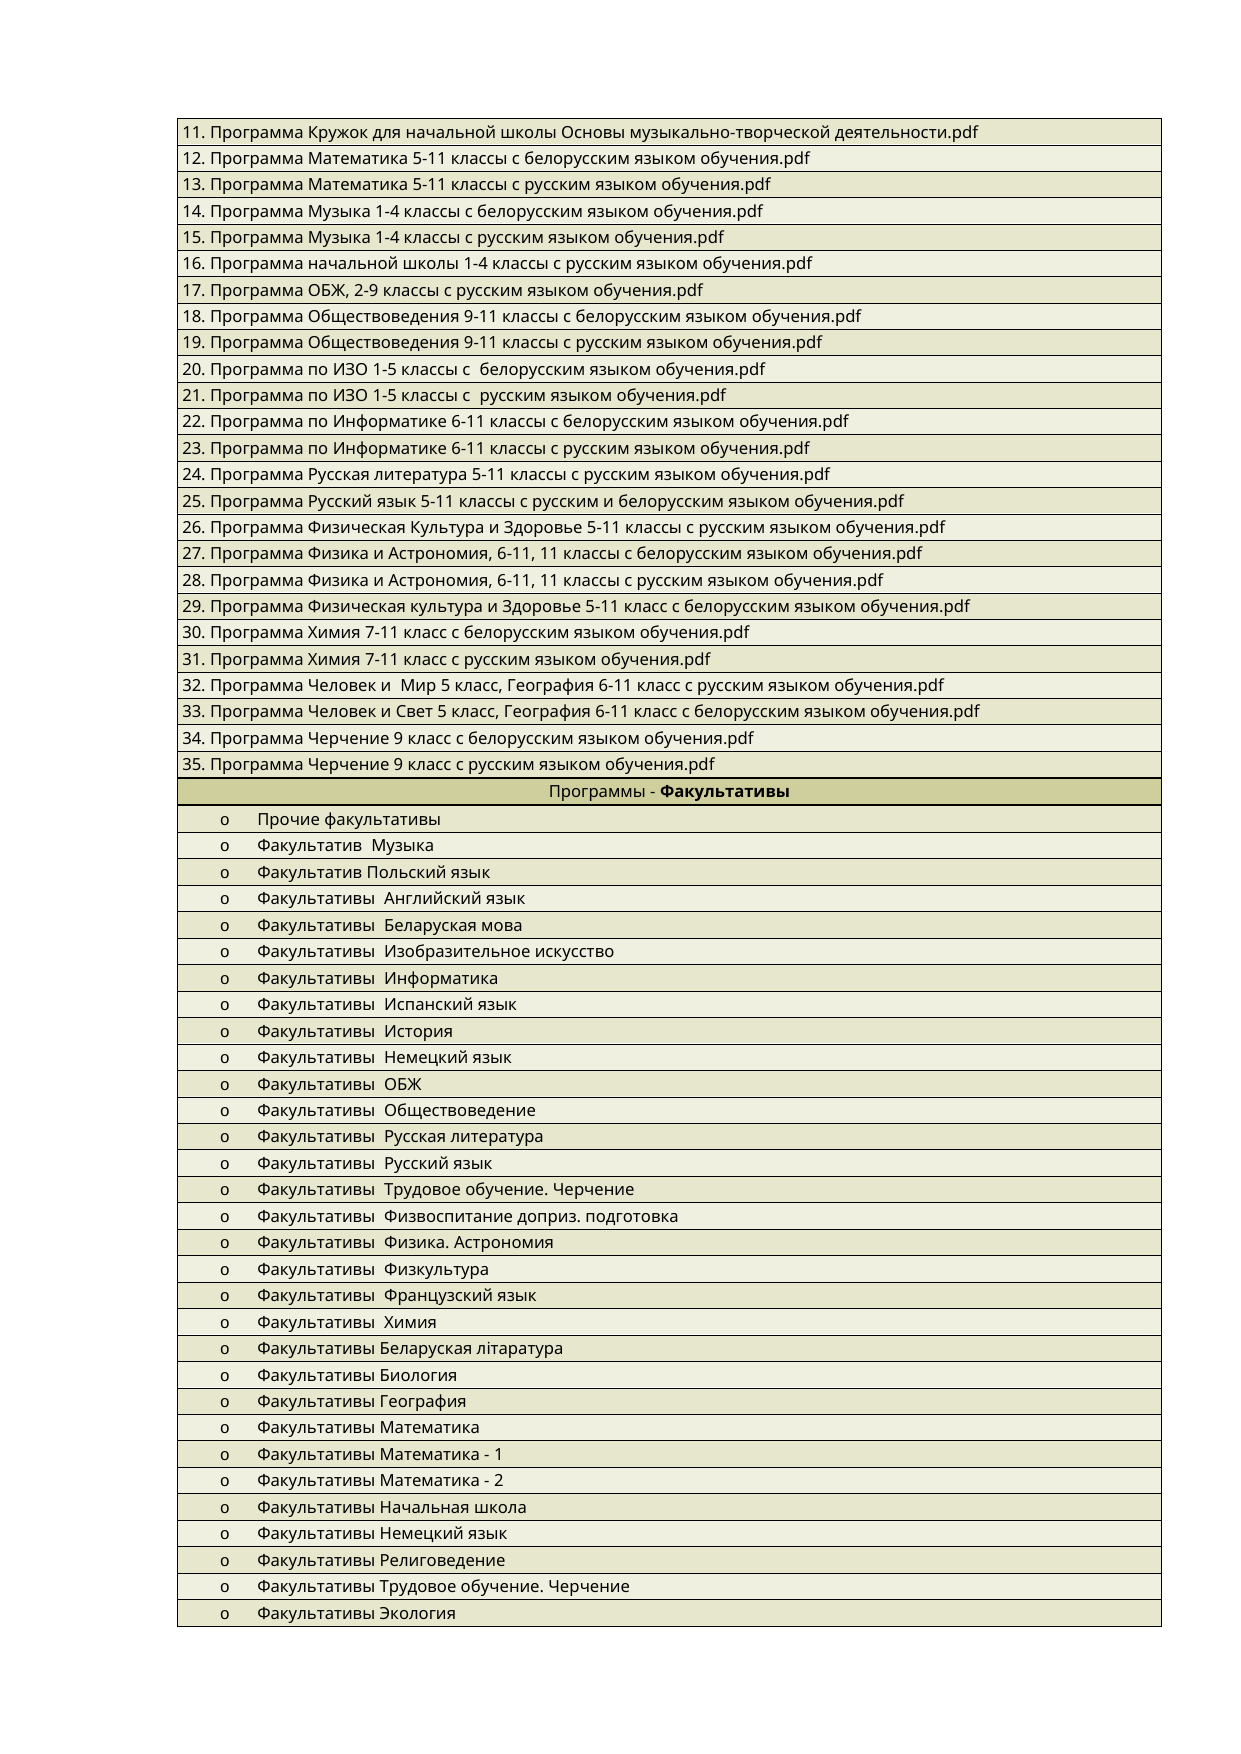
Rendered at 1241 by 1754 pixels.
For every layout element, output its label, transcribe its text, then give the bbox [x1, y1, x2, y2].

table_cell 28. Программа Физика и Астрономия, 6-11, 11 классы с русским языком обучения.pdf [178, 567, 1161, 592]
table_cell 17. Программа ОБЖ, 2-9 классы с русским языком обучения.pdf [178, 277, 1161, 303]
table_cell Факультативы Обществоведение [178, 1098, 1161, 1123]
table_cell Факультативы Трудовое обучение. Черчение [178, 1177, 1161, 1202]
table_cell 21. Программа по ИЗО 1-5 классы с русским языком обучения.pdf [178, 383, 1161, 408]
table_cell 22. Программа по Информатике 6-11 классы с белорусским языком обучения.pdf [178, 409, 1161, 434]
table_cell 24. Программа Русская литература 5-11 классы с русским языком обучения.pdf [178, 462, 1161, 487]
table_cell 32. Программа Человек и Мир 5 класс, География 6-11 класс с русским языком обучения.pdf [178, 673, 1161, 698]
table_cell Факультативы ОБЖ [178, 1071, 1161, 1096]
table_cell 30. Программа Химия 7-11 класс с белорусским языком обучения.pdf [178, 620, 1161, 645]
table_cell 20. Программа по ИЗО 1-5 классы с белорусским языком обучения.pdf [178, 356, 1161, 382]
table_cell Факультативы Математика - 2 [178, 1468, 1161, 1493]
table_cell Факультативы Трудовое обучение. Черчение [178, 1574, 1161, 1599]
table_cell 15. Программа Музыка 1-4 классы с русским языком обучения.pdf [178, 225, 1161, 250]
table_cell Факультативы Французский язык [178, 1283, 1161, 1308]
table_cell 31. Программа Химия 7-11 класс с русским языком обучения.pdf [178, 646, 1161, 672]
table_cell Факультативы Религоведение [178, 1547, 1161, 1573]
table_cell 33. Программа Человек и Свет 5 класс, География 6-11 класс с белорусским языком обучения.pdf [178, 699, 1161, 724]
table_cell 29. Программа Физическая культура и Здоровье 5-11 класс с белорусским языком обучения.pdf [178, 594, 1161, 619]
table_cell Факультативы География [178, 1389, 1161, 1414]
table_cell Факультативы Немецкий язык [178, 1521, 1161, 1546]
table_cell 11. Программа Кружок для начальной школы Основы музыкально-творческой деятельности.pdf [178, 119, 1161, 144]
table_cell Факультатив Музыка [178, 833, 1161, 858]
table_cell Факультативы Русская литература [178, 1124, 1161, 1149]
table_cell 35. Программа Черчение 9 класс с русским языком обучения.pdf [178, 752, 1161, 777]
table_cell Факультативы Испанский язык [178, 992, 1161, 1017]
table_cell Факультативы Биология [178, 1362, 1161, 1387]
table_cell 26. Программа Физическая Культура и Здоровье 5-11 классы с русским языком обучения.pdf [178, 515, 1161, 540]
table_cell 25. Программа Русский язык 5-11 классы с русским и белорусским языком обучения.pdf [178, 488, 1161, 513]
table_cell 14. Программа Музыка 1-4 классы с белорусским языком обучения.pdf [178, 198, 1161, 223]
table_cell Факультативы Начальная школа [178, 1494, 1161, 1520]
table_cell 13. Программа Математика 5-11 классы с русским языком обучения.pdf [178, 172, 1161, 197]
table_cell Факультативы Беларуская мова [178, 912, 1161, 938]
table_cell 27. Программа Физика и Астрономия, 6-11, 11 классы с белорусским языком обучения.pdf [178, 541, 1161, 566]
table_cell Факультативы Информатика [178, 965, 1161, 991]
table_cell Факультативы Беларуская лiтаратура [178, 1336, 1161, 1361]
table_cell Факультативы Химия [178, 1309, 1161, 1334]
table_cell 23. Программа по Информатике 6-11 классы с русским языком обучения.pdf [178, 435, 1161, 461]
table_cell Факультатив Польский язык [178, 859, 1161, 885]
table_cell Факультативы Математика - 1 [178, 1441, 1161, 1467]
table_cell Факультативы Математика [178, 1415, 1161, 1440]
table_cell 16. Программа начальной школы 1-4 классы с русским языком обучения.pdf [178, 251, 1161, 276]
table_cell Факультативы Русский язык [178, 1150, 1161, 1176]
table_cell 18. Программа Обществоведения 9-11 классы с белорусским языком обучения.pdf [178, 304, 1161, 329]
table_cell Факультативы Изобразительное искусство [178, 939, 1161, 964]
table_cell Факультативы Немецкий язык [178, 1045, 1161, 1070]
table_cell Прочие факультативы [178, 806, 1161, 832]
table_cell Факультативы Английский язык [178, 886, 1161, 911]
table_cell Факультативы Физкультура [178, 1256, 1161, 1282]
table_cell 12. Программа Математика 5-11 классы с белорусским языком обучения.pdf [178, 146, 1161, 171]
table_cell Факультативы Физвоспитание доприз. подготовка [178, 1203, 1161, 1229]
table_cell Факультативы Экология [178, 1600, 1161, 1626]
table_cell Программы - Факультативы [178, 779, 1161, 804]
table_cell 19. Программа Обществоведения 9-11 классы с русским языком обучения.pdf [178, 330, 1161, 355]
table_cell Факультативы Физика. Астрономия [178, 1230, 1161, 1255]
table_cell Факультативы История [178, 1018, 1161, 1043]
table_cell 34. Программа Черчение 9 класс с белорусским языком обучения.pdf [178, 725, 1161, 751]
